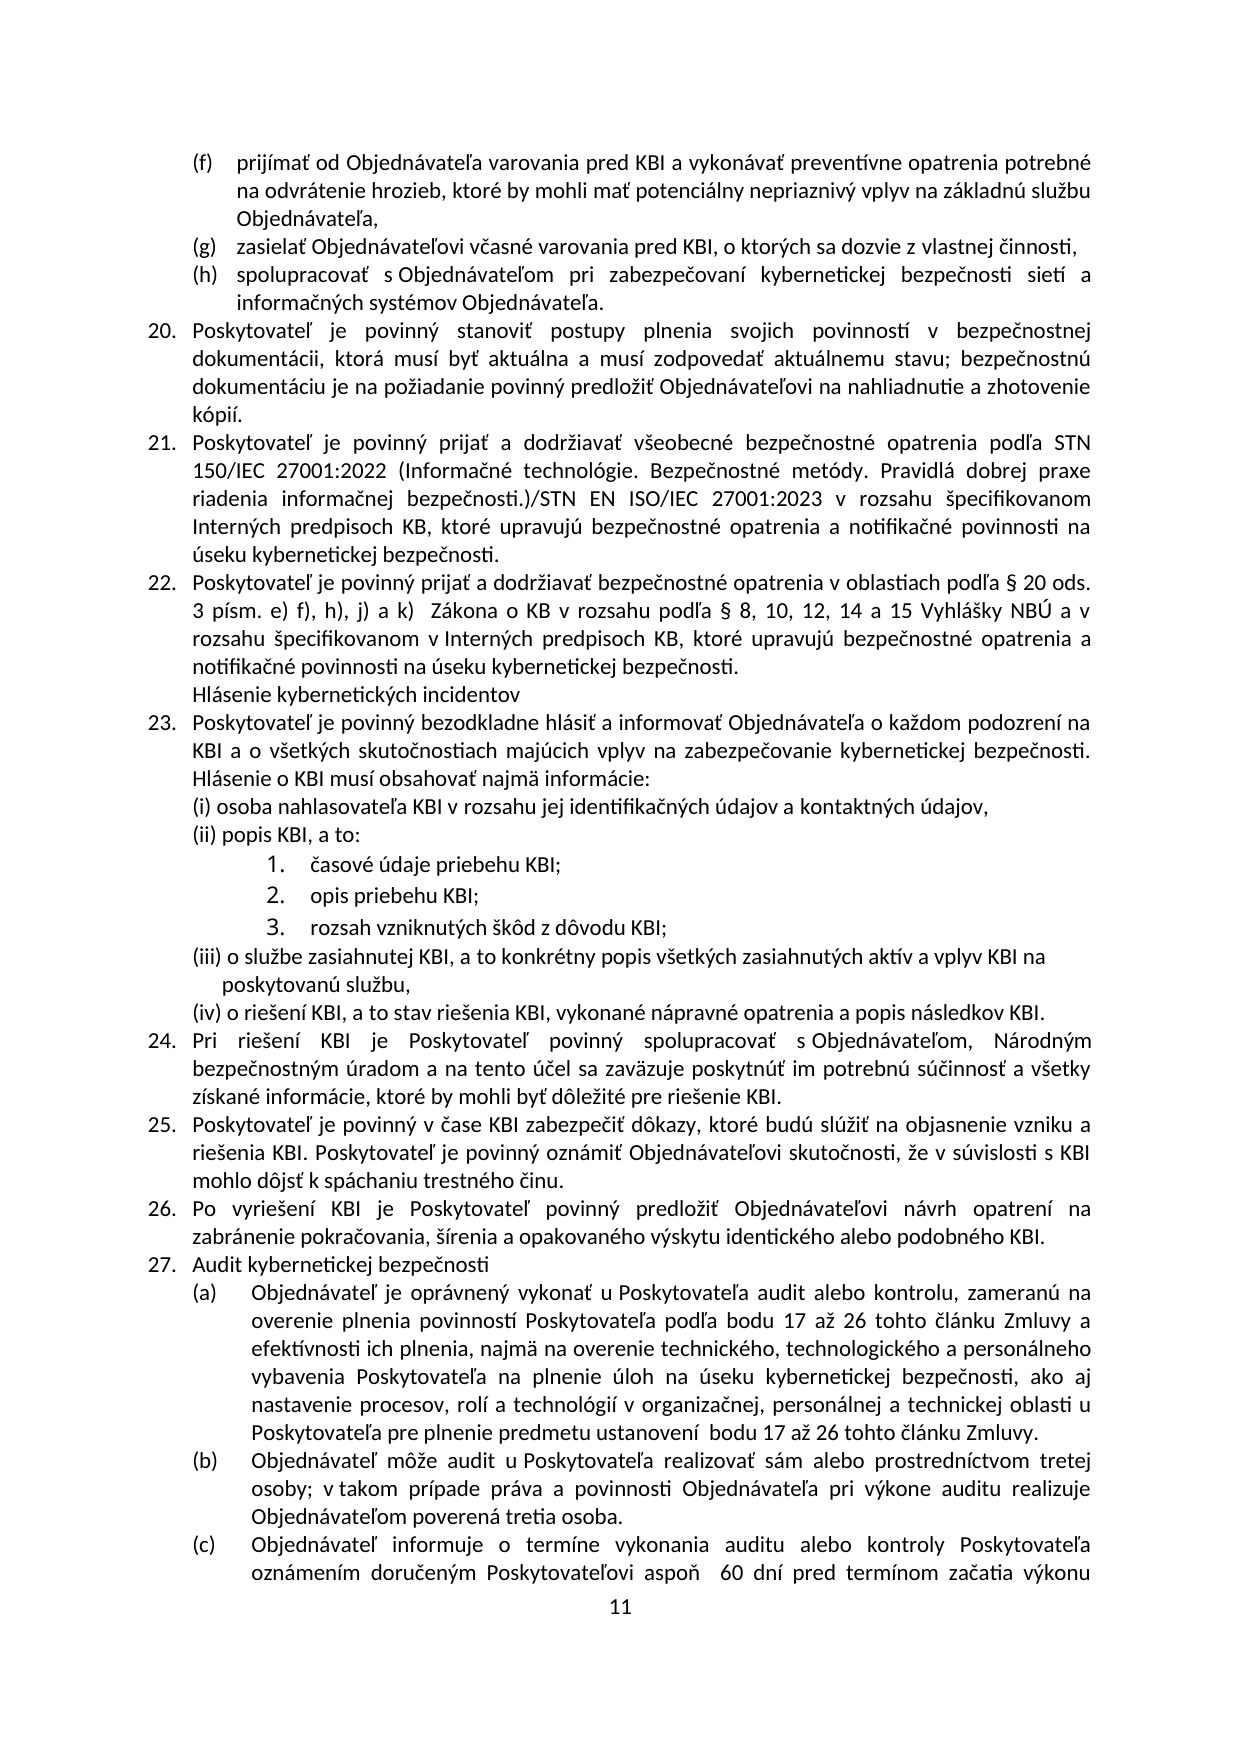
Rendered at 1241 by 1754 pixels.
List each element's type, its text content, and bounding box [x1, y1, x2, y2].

text 24. Pri riešení KBI je Poskytovateľ povinný spolupracovať s Objednávateľom, Národným bezpečnostným úradom a na tento účel sa zaväzuje poskytnúť im potrebnú súčinnosť a všetky získané informácie, ktoré by mohli byť dôležité pre riešenie KBI. [148, 1026, 1092, 1110]
text (iv) o riešení KBI, a to stav riešenia KBI, vykonané nápravné opatrenia a popis následkov KBI. [192, 998, 1092, 1026]
text 22. Poskytovateľ je povinný prijať a dodržiavať bezpečnostné opatrenia v oblastiach podľa § 20 ods. 3 písm. e) f), h), j) a k) Zákona o KB v rozsahu podľa § 8, 10, 12, 14 a 15 Vyhlášky NBÚ a v rozsahu špecifikovanom v Interných predpisoch KB, ktoré upravujú bezpečnostné opatrenia a notifikačné povinnosti na úseku kybernetickej bezpečnosti. [148, 568, 1092, 680]
list Objednávateľ môže audit u Poskytovateľa realizovať sám alebo prostredníctvom tretej osoby; v takom prípade práva a povinnosti Objednávateľa pri výkone auditu realizuje Objednávateľom poverená tretia osoba. [192, 1446, 1092, 1530]
list Objednávateľ je oprávnený vykonať u Poskytovateľa audit alebo kontrolu, zameranú na overenie plnenia povinností Poskytovateľa podľa bodu 17 až 26 tohto článku Zmluvy a efektívnosti ich plnenia, najmä na overenie technického, technologického a personálneho vybavenia Poskytovateľa na plnenie úloh na úseku kybernetickej bezpečnosti, ako aj nastavenie procesov, rolí a technológií v organizačnej, personálnej a technickej oblasti u Poskytovateľa pre plnenie predmetu ustanovení bodu 17 až 26 tohto článku Zmluvy. [192, 1278, 1092, 1446]
text (iii) o službe zasiahnutej KBI, a to konkrétny popis všetkých zasiahnutých aktív a vplyv KBI na poskytovanú službu, [192, 942, 1092, 998]
text 27. Audit kybernetickej bezpečnosti [148, 1250, 1092, 1278]
text 25. Poskytovateľ je povinný v čase KBI zabezpečiť dôkazy, ktoré budú slúžiť na objasnenie vzniku a riešenia KBI. Poskytovateľ je povinný oznámiť Objednávateľovi skutočnosti, že v súvislosti s KBI mohlo dôjsť k spáchaniu trestného činu. [148, 1110, 1092, 1194]
text (h) spolupracovať s Objednávateľom pri zabezpečovaní kybernetickej bezpečnosti sietí a informačných systémov Objednávateľa. [192, 260, 1092, 316]
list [192, 1530, 1092, 1586]
list opis priebehu KBI; [266, 879, 1092, 911]
list rozsah vzniknutých škôd z dôvodu KBI; [266, 911, 1092, 942]
text (ii) popis KBI, a to: [192, 820, 1092, 848]
text 21. Poskytovateľ je povinný prijať a dodržiavať všeobecné bezpečnostné opatrenia podľa STN 150/IEC 27001:2022 (Informačné technológie. Bezpečnostné metódy. Pravidlá dobrej praxe riadenia informačnej bezpečnosti.)/STN EN ISO/IEC 27001:2023 v rozsahu špecifikovanom Interných predpisoch KB, ktoré upravujú bezpečnostné opatrenia a notifikačné povinnosti na úseku kybernetickej bezpečnosti. [148, 428, 1092, 568]
text 20. Poskytovateľ je povinný stanoviť postupy plnenia svojich povinností v bezpečnostnej dokumentácii, ktorá musí byť aktuálna a musí zodpovedať aktuálnemu stavu; bezpečnostnú dokumentáciu je na požiadanie povinný predložiť Objednávateľovi na nahliadnutie a zhotovenie kópií. [148, 316, 1092, 428]
text (i) osoba nahlasovateľa KBI v rozsahu jej identifikačných údajov a kontaktných údajov, [192, 792, 1092, 820]
text 26. Po vyriešení KBI je Poskytovateľ povinný predložiť Objednávateľovi návrh opatrení na zabránenie pokračovania, šírenia a opakovaného výskytu identického alebo podobného KBI. [148, 1194, 1092, 1250]
text (g) zasielať Objednávateľovi včasné varovania pred KBI, o ktorých sa dozvie z vlastnej činnosti, [192, 232, 1092, 260]
list časové údaje priebehu KBI; [266, 848, 1092, 879]
text (f) prijímať od Objednávateľa varovania pred KBI a vykonávať preventívne opatrenia potrebné na odvrátenie hrozieb, ktoré by mohli mať potenciálny nepriaznivý vplyv na základnú službu Objednávateľa, [192, 148, 1092, 232]
text Hlásenie kybernetických incidentov [192, 680, 1092, 708]
text 23. Poskytovateľ je povinný bezodkladne hlásiť a informovať Objednávateľa o každom podozrení na KBI a o všetkých skutočnostiach majúcich vplyv na zabezpečovanie kybernetickej bezpečnosti. Hlásenie o KBI musí obsahovať najmä informácie: [148, 708, 1092, 792]
